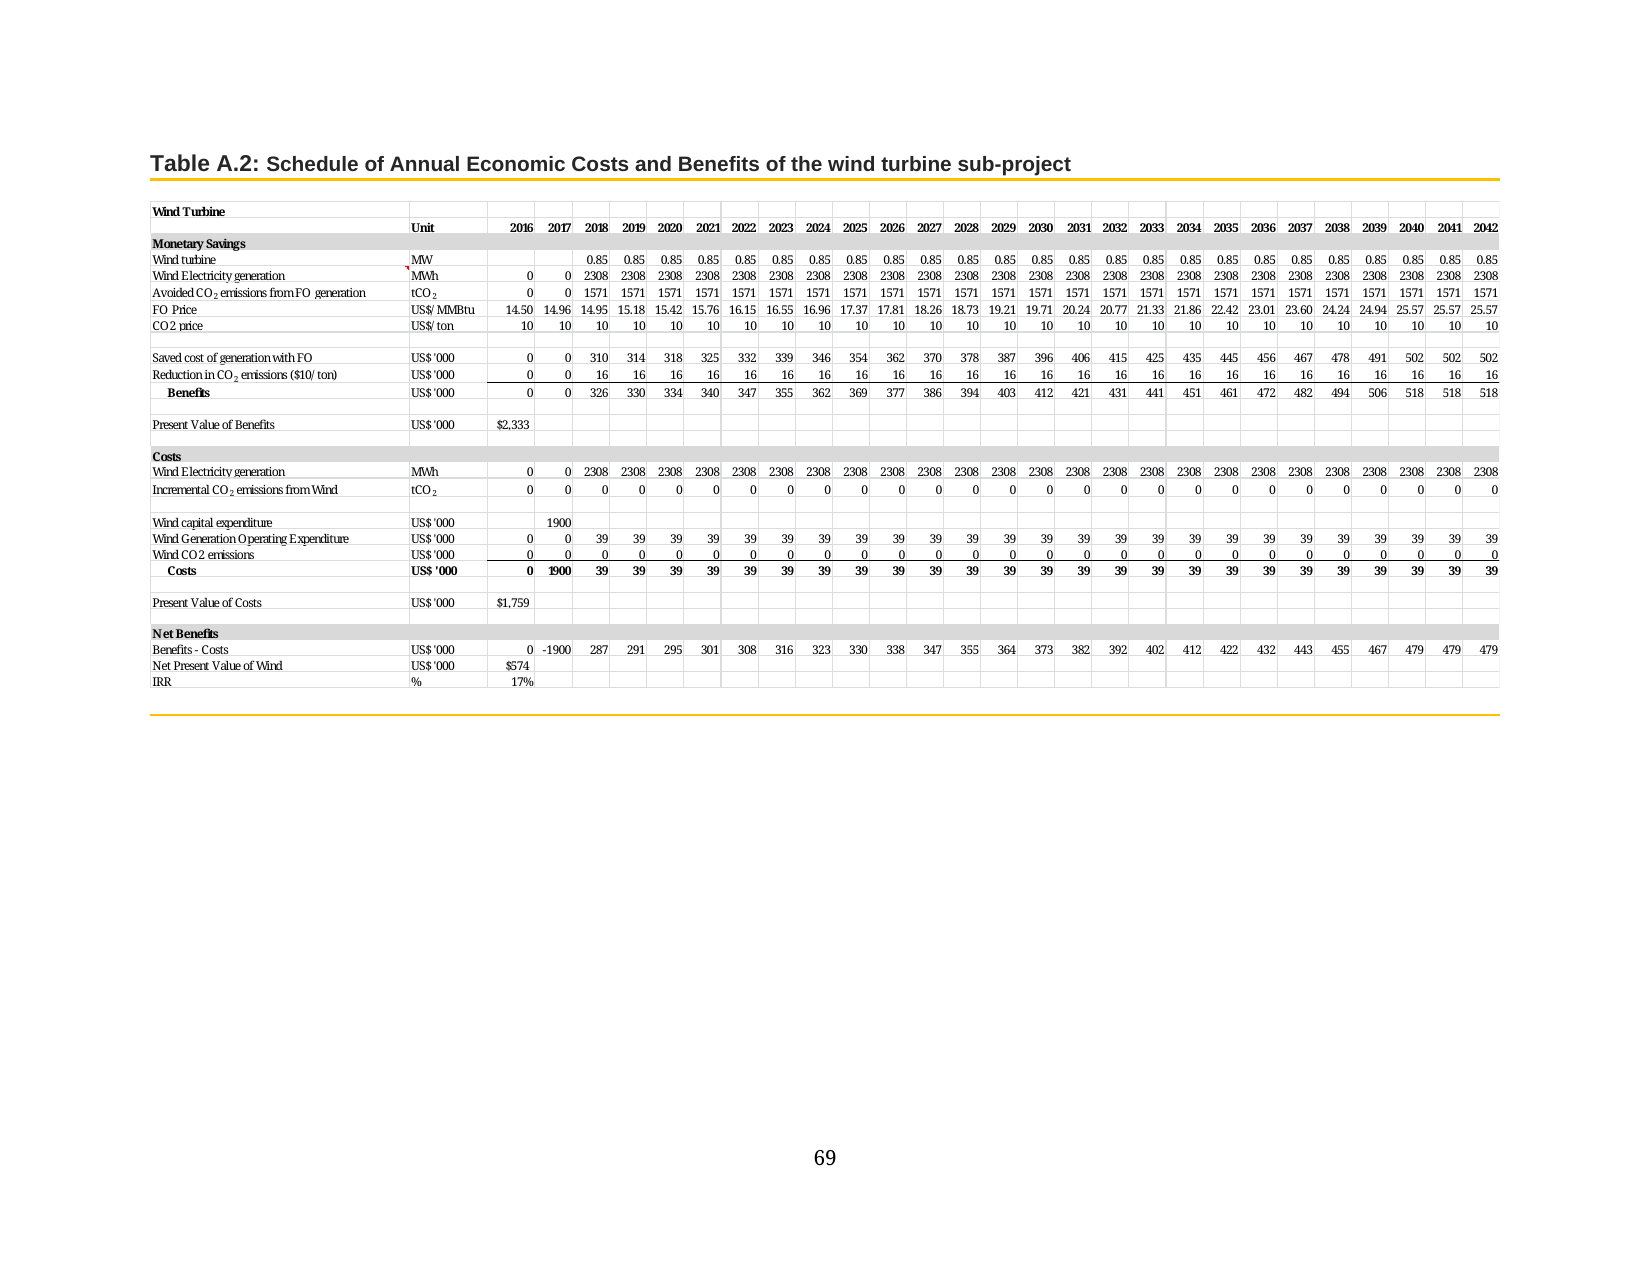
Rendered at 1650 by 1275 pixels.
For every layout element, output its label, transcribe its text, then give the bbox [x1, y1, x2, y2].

text Table A.2: Schedule of Annual Economic Costs and Benefits of the wind turbine sub-project [150, 150, 1500, 178]
